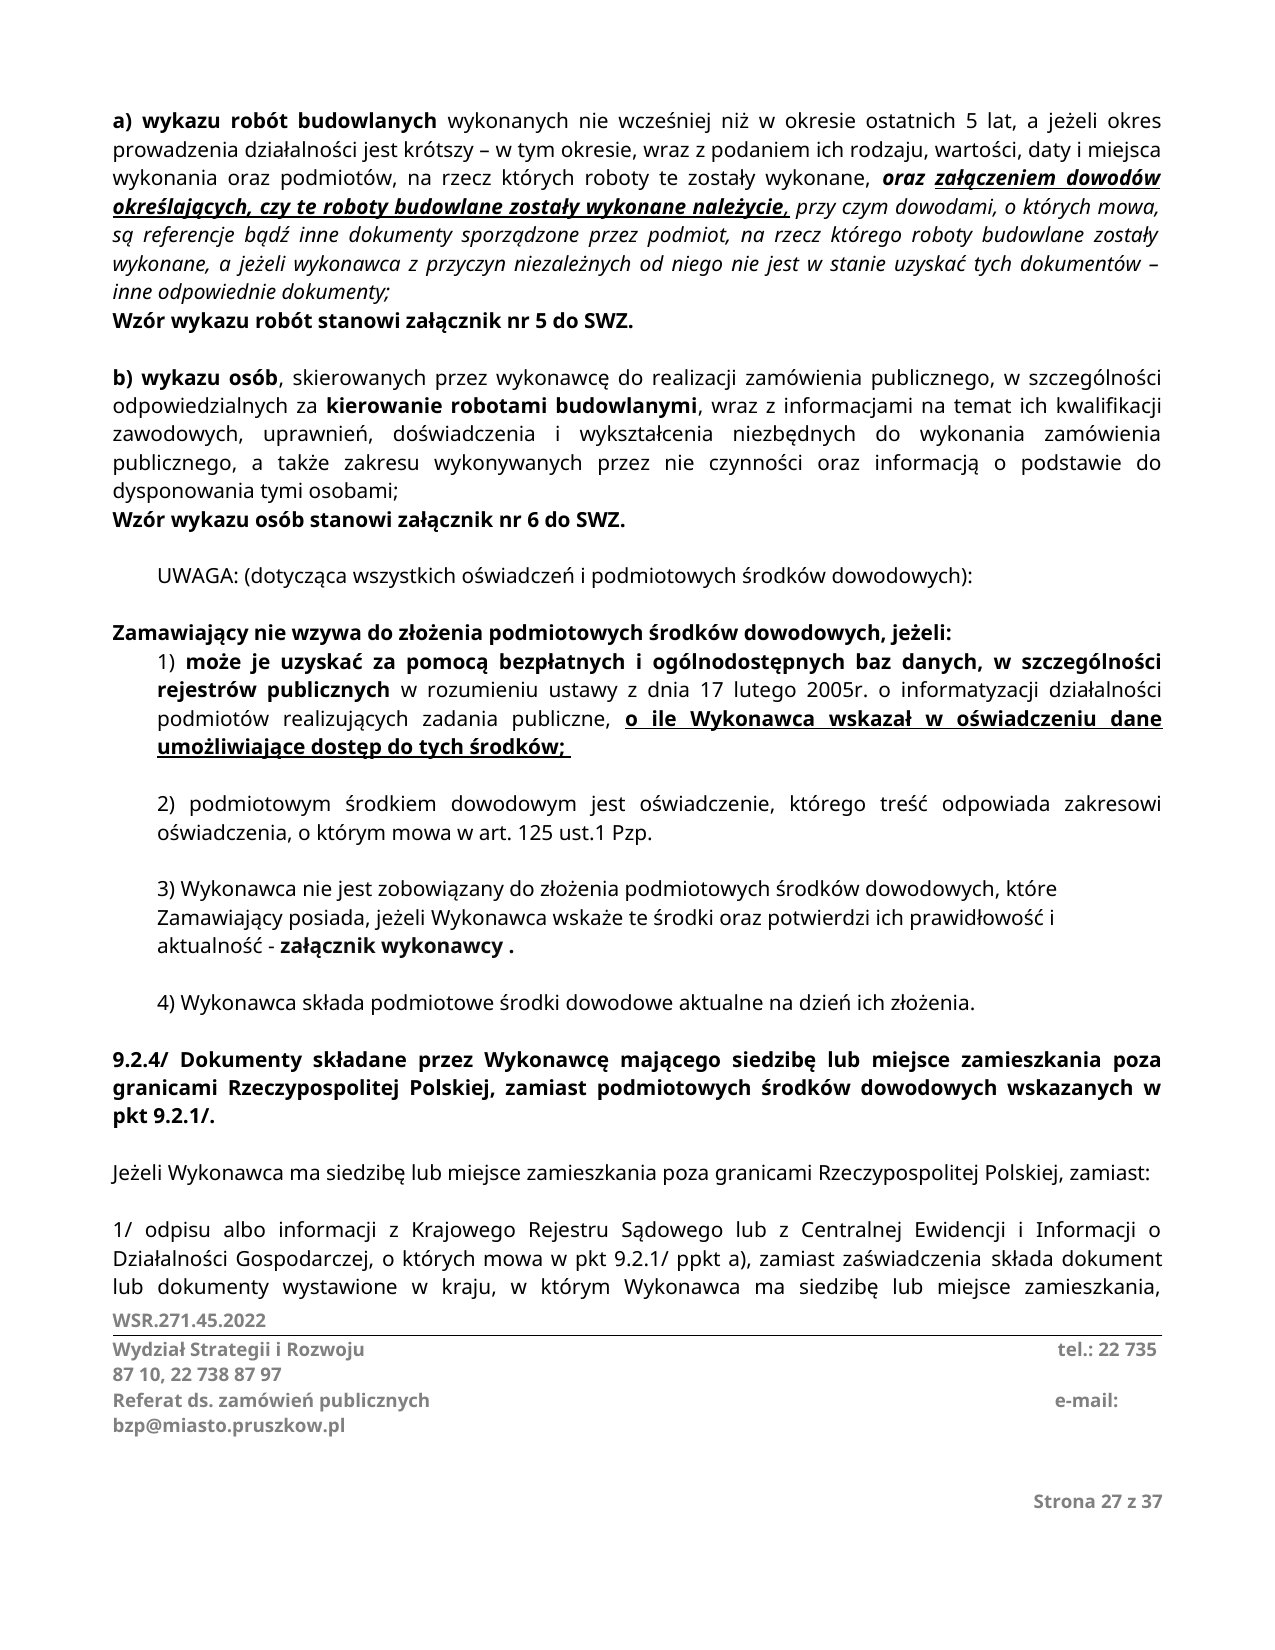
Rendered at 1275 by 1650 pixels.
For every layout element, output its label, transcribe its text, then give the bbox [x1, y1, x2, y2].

text Wzór wykazu robót stanowi załącznik nr 5 do SWZ. [112, 306, 1162, 334]
text b) wykazu osób, skierowanych przez wykonawcę do realizacji zamówienia publicznego, w szczególności odpowiedzialnych za kierowanie robotami budowlanymi, wraz z informacjami na temat ich kwalifikacji zawodowych, uprawnień, doświadczenia i wykształcenia niezbędnych do wykonania zamówienia publicznego, a także zakresu wykonywanych przez nie czynności oraz informacją o podstawie do dysponowania tymi osobami; [112, 363, 1162, 505]
text a) wykazu robót budowlanych wykonanych nie wcześniej niż w okresie ostatnich 5 lat, a jeżeli okres prowadzenia działalności jest krótszy – w tym okresie, wraz z podaniem ich rodzaju, wartości, daty i miejsca wykonania oraz podmiotów, na rzecz których roboty te zostały wykonane, oraz załączeniem dowodów określających, czy te roboty budowlane zostały wykonane należycie, przy czym dowodami, o których mowa, są referencje bądź inne dokumenty sporządzone przez podmiot, na rzecz którego roboty budowlane zostały wykonane, a jeżeli wykonawca z przyczyn niezależnych od niego nie jest w stanie uzyskać tych dokumentów – inne odpowiednie dokumenty; [112, 107, 1162, 306]
text 4) Wykonawca składa podmiotowe środki dowodowe aktualne na dzień ich złożenia. [157, 988, 1162, 1016]
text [112, 1215, 1162, 1301]
text 1) może je uzyskać za pomocą bezpłatnych i ogólnodostępnych baz danych, w szczególności rejestrów publicznych w rozumieniu ustawy z dnia 17 lutego 2005r. o informatyzacji działalności podmiotów realizujących zadania publiczne, o ile Wykonawca wskazał w oświadczeniu dane umożliwiające dostęp do tych środków; [157, 647, 1162, 761]
text UWAGA: (dotycząca wszystkich oświadczeń i podmiotowych środków dowodowych): [157, 562, 1162, 590]
text 3) Wykonawca nie jest zobowiązany do złożenia podmiotowych środków dowodowych, które Zamawiający posiada, jeżeli Wykonawca wskaże te środki oraz potwierdzi ich prawidłowość i aktualność - załącznik wykonawcy . [157, 874, 1162, 960]
text Jeżeli Wykonawca ma siedzibę lub miejsce zamieszkania poza granicami Rzeczypospolitej Polskiej, zamiast: [112, 1158, 1162, 1187]
text Zamawiający nie wzywa do złożenia podmiotowych środków dowodowych, jeżeli: [112, 618, 1162, 647]
text 2) podmiotowym środkiem dowodowym jest oświadczenie, którego treść odpowiada zakresowi oświadczenia, o którym mowa w art. 125 ust.1 Pzp. [157, 789, 1162, 846]
text Wzór wykazu osób stanowi załącznik nr 6 do SWZ. [112, 505, 1162, 533]
text 9.2.4/ Dokumenty składane przez Wykonawcę mającego siedzibę lub miejsce zamieszkania poza granicami Rzeczypospolitej Polskiej, zamiast podmiotowych środków dowodowych wskazanych w pkt 9.2.1/. [112, 1045, 1162, 1130]
